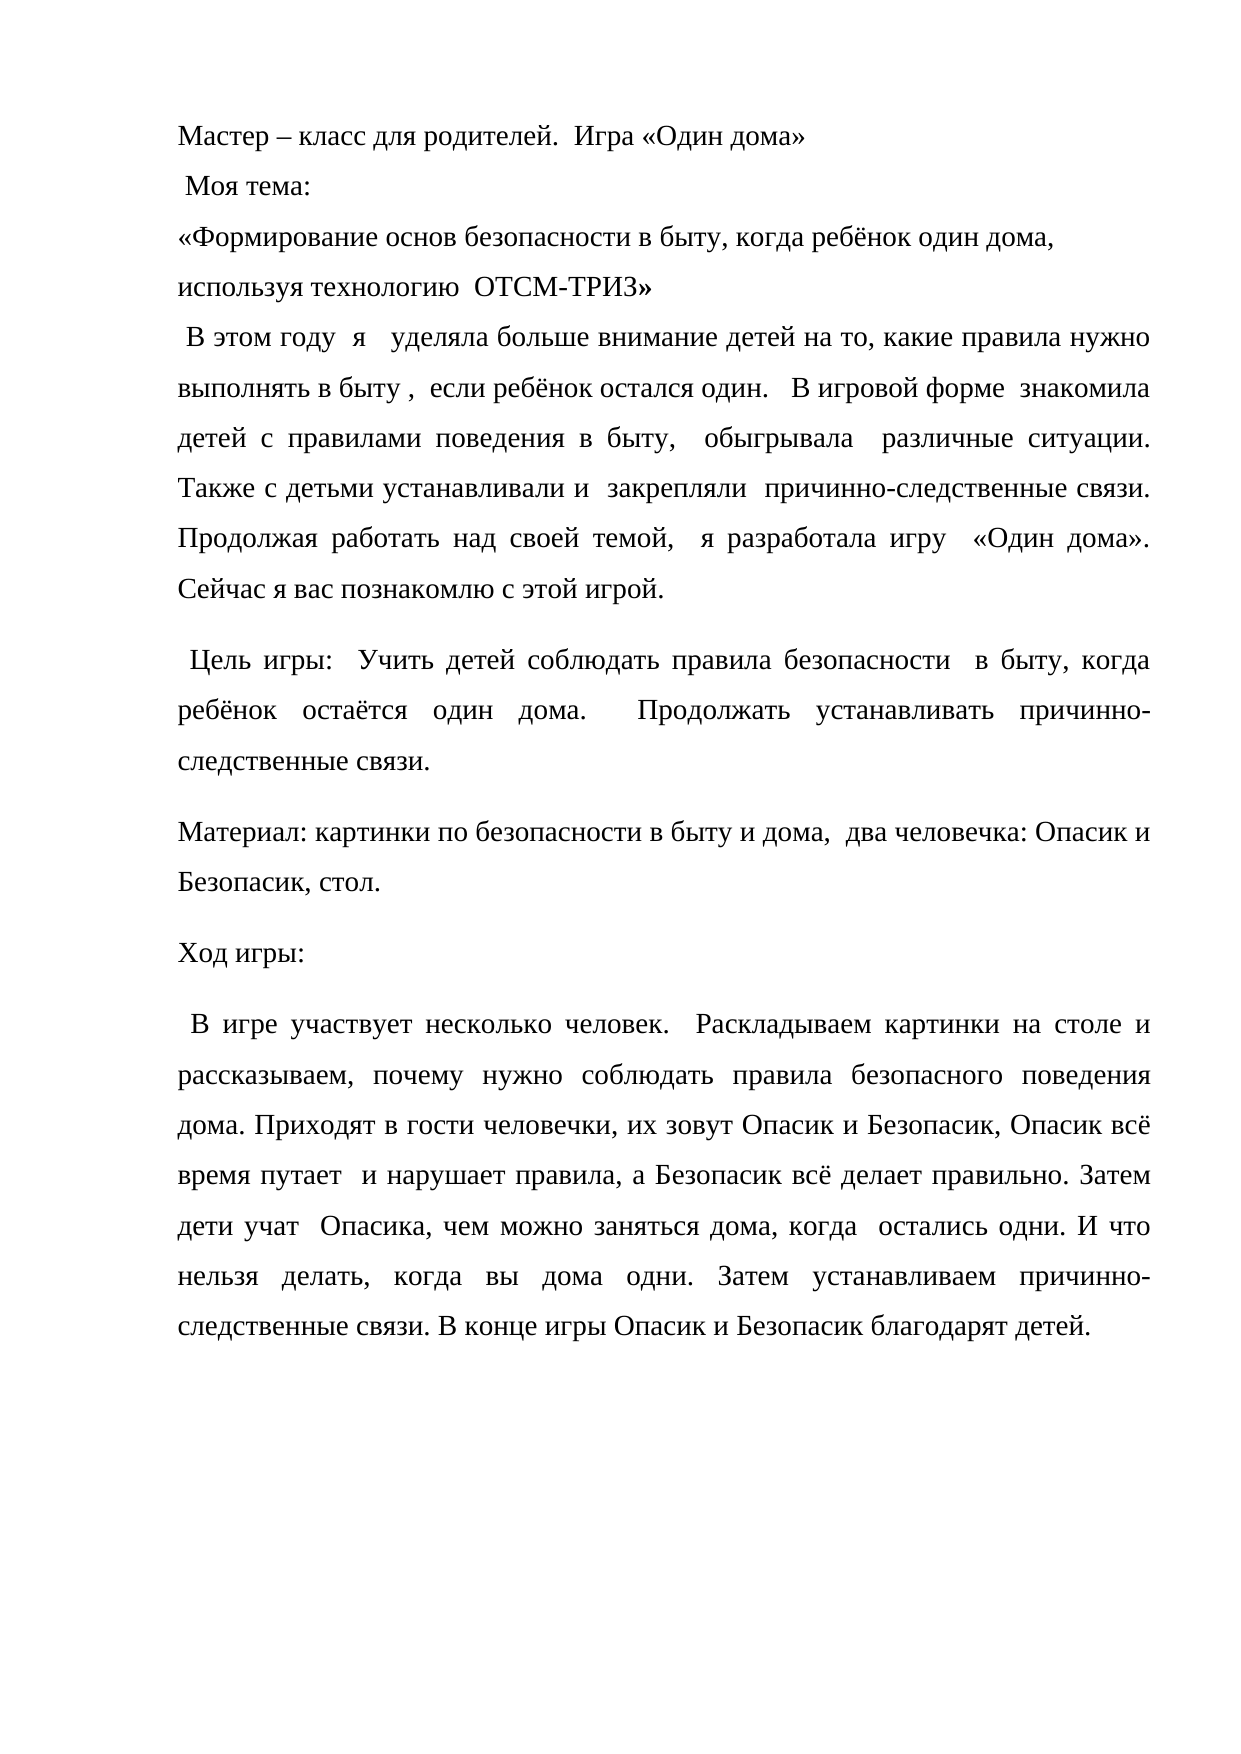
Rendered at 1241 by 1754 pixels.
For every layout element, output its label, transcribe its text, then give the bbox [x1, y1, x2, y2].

text В игре участвует несколько человек. Раскладываем картинки на столе и рассказываем, почему нужно соблюдать правила безопасного поведения дома. Приходят в гости человечки, их зовут Опасик и Безопасик, Опасик всё время путает и нарушает правила, а Безопасик всё делает правильно. Затем дети учат Опасика, чем можно заняться дома, когда остались одни. И что нельзя делать, когда вы дома одни. Затем устанавливаем причинно-следственные связи. В конце игры Опасик и Безопасик благодарят детей. [177, 1006, 1152, 1342]
text В этом году я уделяла больше внимание детей на то, какие правила нужно выполнять в быту , если ребёнок остался один. В игровой форме знакомила детей с правилами поведения в быту, обыгрывала различные ситуации. Также с детьми устанавливали и закрепляли причинно-следственные связи. Продолжая работать над своей темой, я разработала игру «Один дома». Сейчас я вас познакомлю с этой игрой. [177, 319, 1152, 604]
text Материал: картинки по безопасности в быту и дома, два человечка: Опасик и Безопасик, стол. [177, 814, 1152, 898]
text Ход игры: [177, 935, 1152, 969]
text Мастер – класс для родителей. Игра «Один дома» [177, 118, 1152, 152]
text Цель игры: Учить детей соблюдать правила безопасности в быту, когда ребёнок остаётся один дома. Продолжать устанавливать причинно-следственные связи. [177, 642, 1152, 776]
text «Формирование основ безопасности в быту, когда ребёнок один дома, используя технологию ОТСМ-ТРИЗ» [177, 219, 1152, 303]
text Моя тема: [177, 168, 1152, 202]
